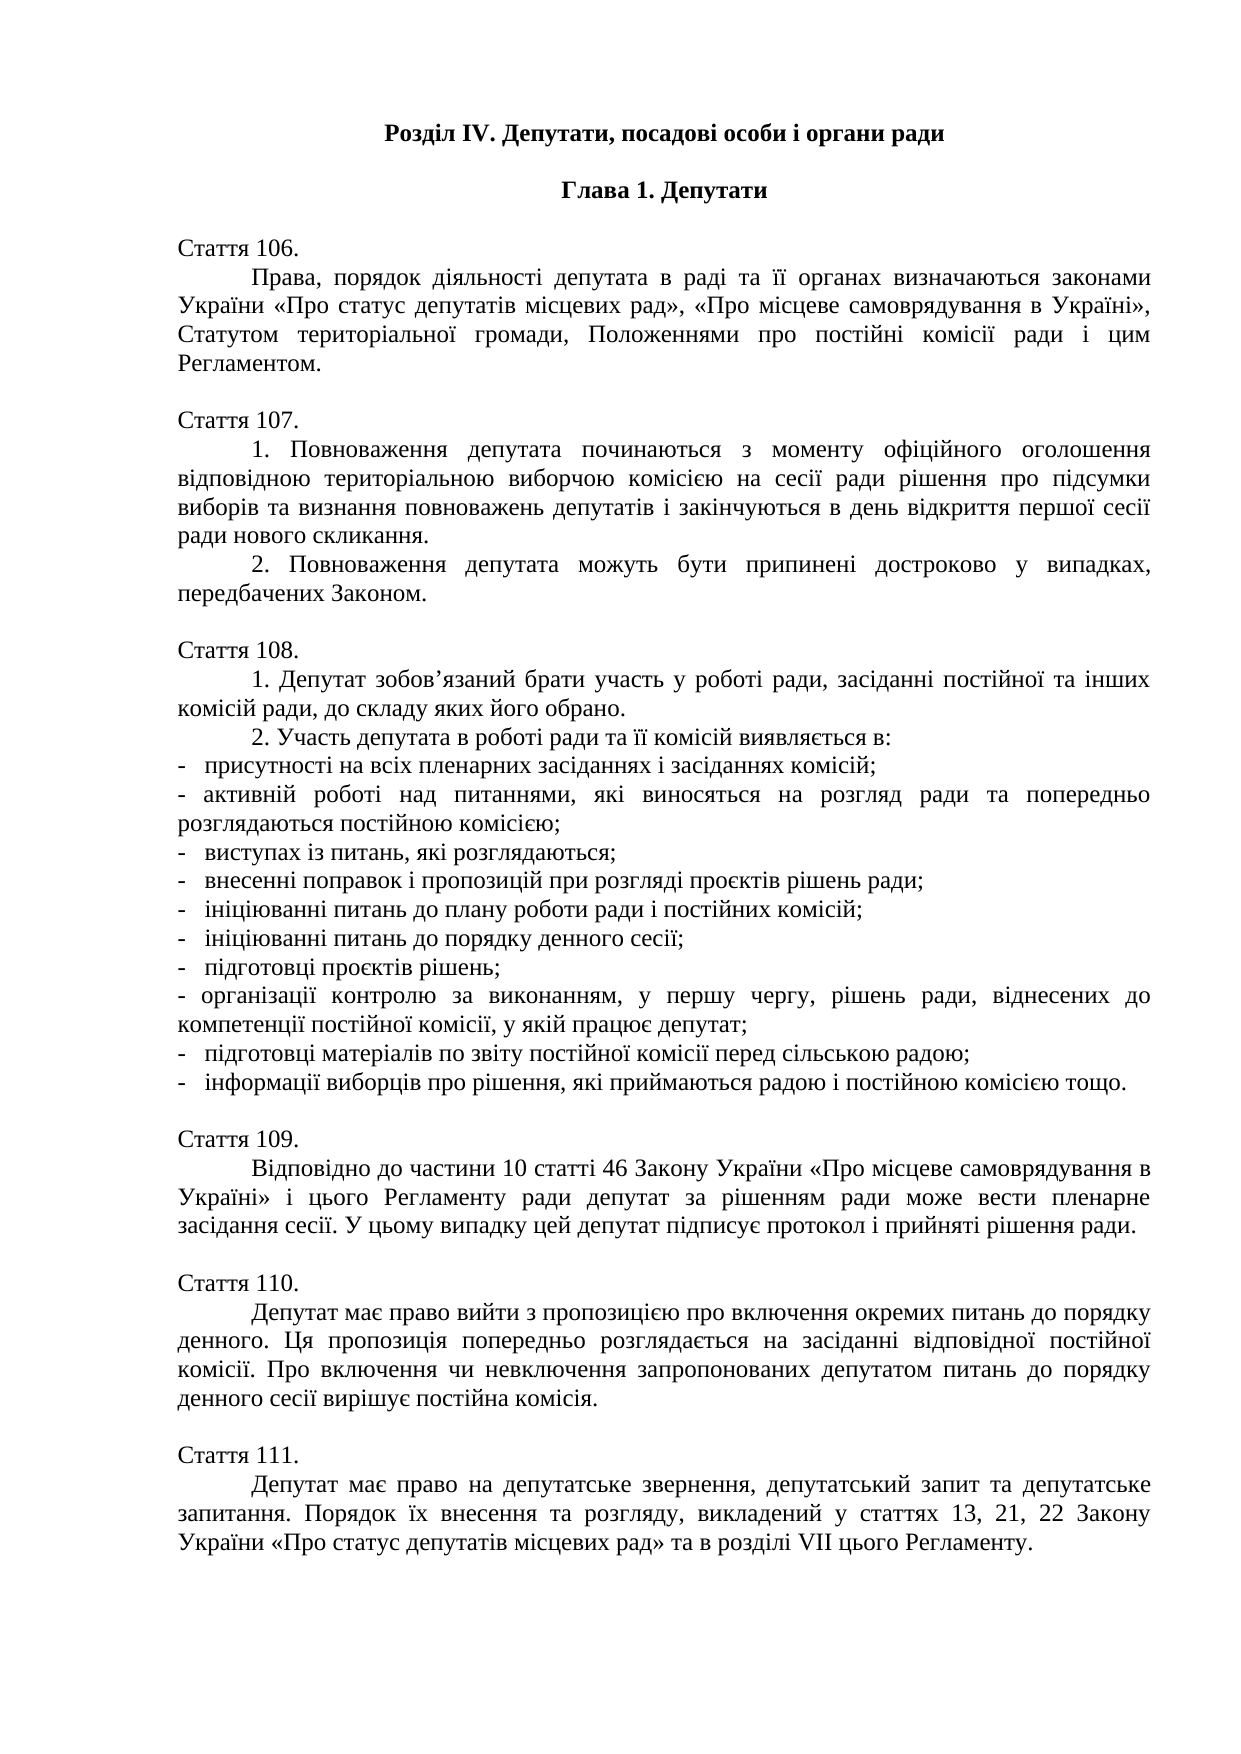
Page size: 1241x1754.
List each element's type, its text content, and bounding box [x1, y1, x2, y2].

text - інформації виборців про рішення, які приймаються радою і постійною комісією тощо. [177, 1067, 1152, 1096]
text - виступах із питань, які розглядаються; [177, 837, 1152, 866]
text 1. Депутат зобов’язаний брати участь у роботі ради, засіданні постійної та інших комісій ради, до складу яких його обрано. [177, 664, 1152, 722]
text - ініціюванні питань до плану роботи ради і постійних комісій; [177, 894, 1152, 923]
text Права, порядок діяльності депутата в раді та її органах визначаються законами України «Про статус депутатів місцевих рад», «Про місцеве самоврядування в Україні», Статутом територіальної громади, Положеннями про постійні комісії ради і цим Регламентом. [177, 262, 1152, 377]
text - ініціюванні питань до порядку денного сесії; [177, 923, 1152, 952]
text - організації контролю за виконанням, у першу чергу, рішень ради, віднесених до компетенції постійної комісії, у якій працює депутат; [177, 981, 1152, 1038]
text - активній роботі над питаннями, які виносяться на розгляд ради та попередньо розглядаються постійною комісією; [177, 779, 1152, 837]
text - внесенні поправок і пропозицій при розгляді проєктів рішень ради; [177, 866, 1152, 894]
text 2. Повноваження депутата можуть бути припинені достроково у випадках, передбачених Законом. [177, 549, 1152, 607]
text Депутат має право на депутатське звернення, депутатський запит та депутатське запитання. Порядок їх внесення та розгляду, викладений у статтях 13, 21, 22 Закону України «Про статус депутатів місцевих рад» та в розділі VII цього Регламенту. [177, 1469, 1152, 1556]
text Стаття 111. [177, 1441, 1152, 1469]
text Відповідно до частини 10 статті 46 Закону України «Про місцеве самоврядування в Україні» і цього Регламенту ради депутат за рішенням ради може вести пленарне засідання сесії. У цьому випадку цей депутат підписує протокол і прийняті рішення ради. [177, 1153, 1152, 1239]
text Стаття 109. [177, 1124, 1152, 1153]
text 1. Повноваження депутата починаються з моменту офіційного оголошення відповідною територіальною виборчою комісією на сесії ради рішення про підсумки виборів та визнання повноважень депутатів і закінчуються в день відкриття першої сесії ради нового скликання. [177, 434, 1152, 549]
text Стаття 108. [177, 636, 1152, 664]
text Розділ IV. Депутати, посадові особи і органи ради [177, 118, 1152, 147]
text - підготовці матеріалів по звіту постійної комісії перед сільською радою; [177, 1038, 1152, 1067]
text 2. Участь депутата в роботі ради та її комісій виявляється в: [177, 722, 1152, 751]
text - підготовці проєктів рішень; [177, 952, 1152, 981]
text Депутат має право вийти з пропозицією про включення окремих питань до порядку денного. Ця пропозиція попередньо розглядається на засіданні відповідної постійної комісії. Про включення чи невключення запропонованих депутатом питань до порядку денного сесії вирішує постійна комісія. [177, 1297, 1152, 1412]
text - присутності на всіх пленарних засіданнях і засіданнях комісій; [177, 751, 1152, 779]
text Стаття 106. [177, 233, 1152, 262]
text Стаття 110. [177, 1268, 1152, 1297]
text Стаття 107. [177, 406, 1152, 434]
text Глава 1. Депутати [177, 176, 1152, 204]
